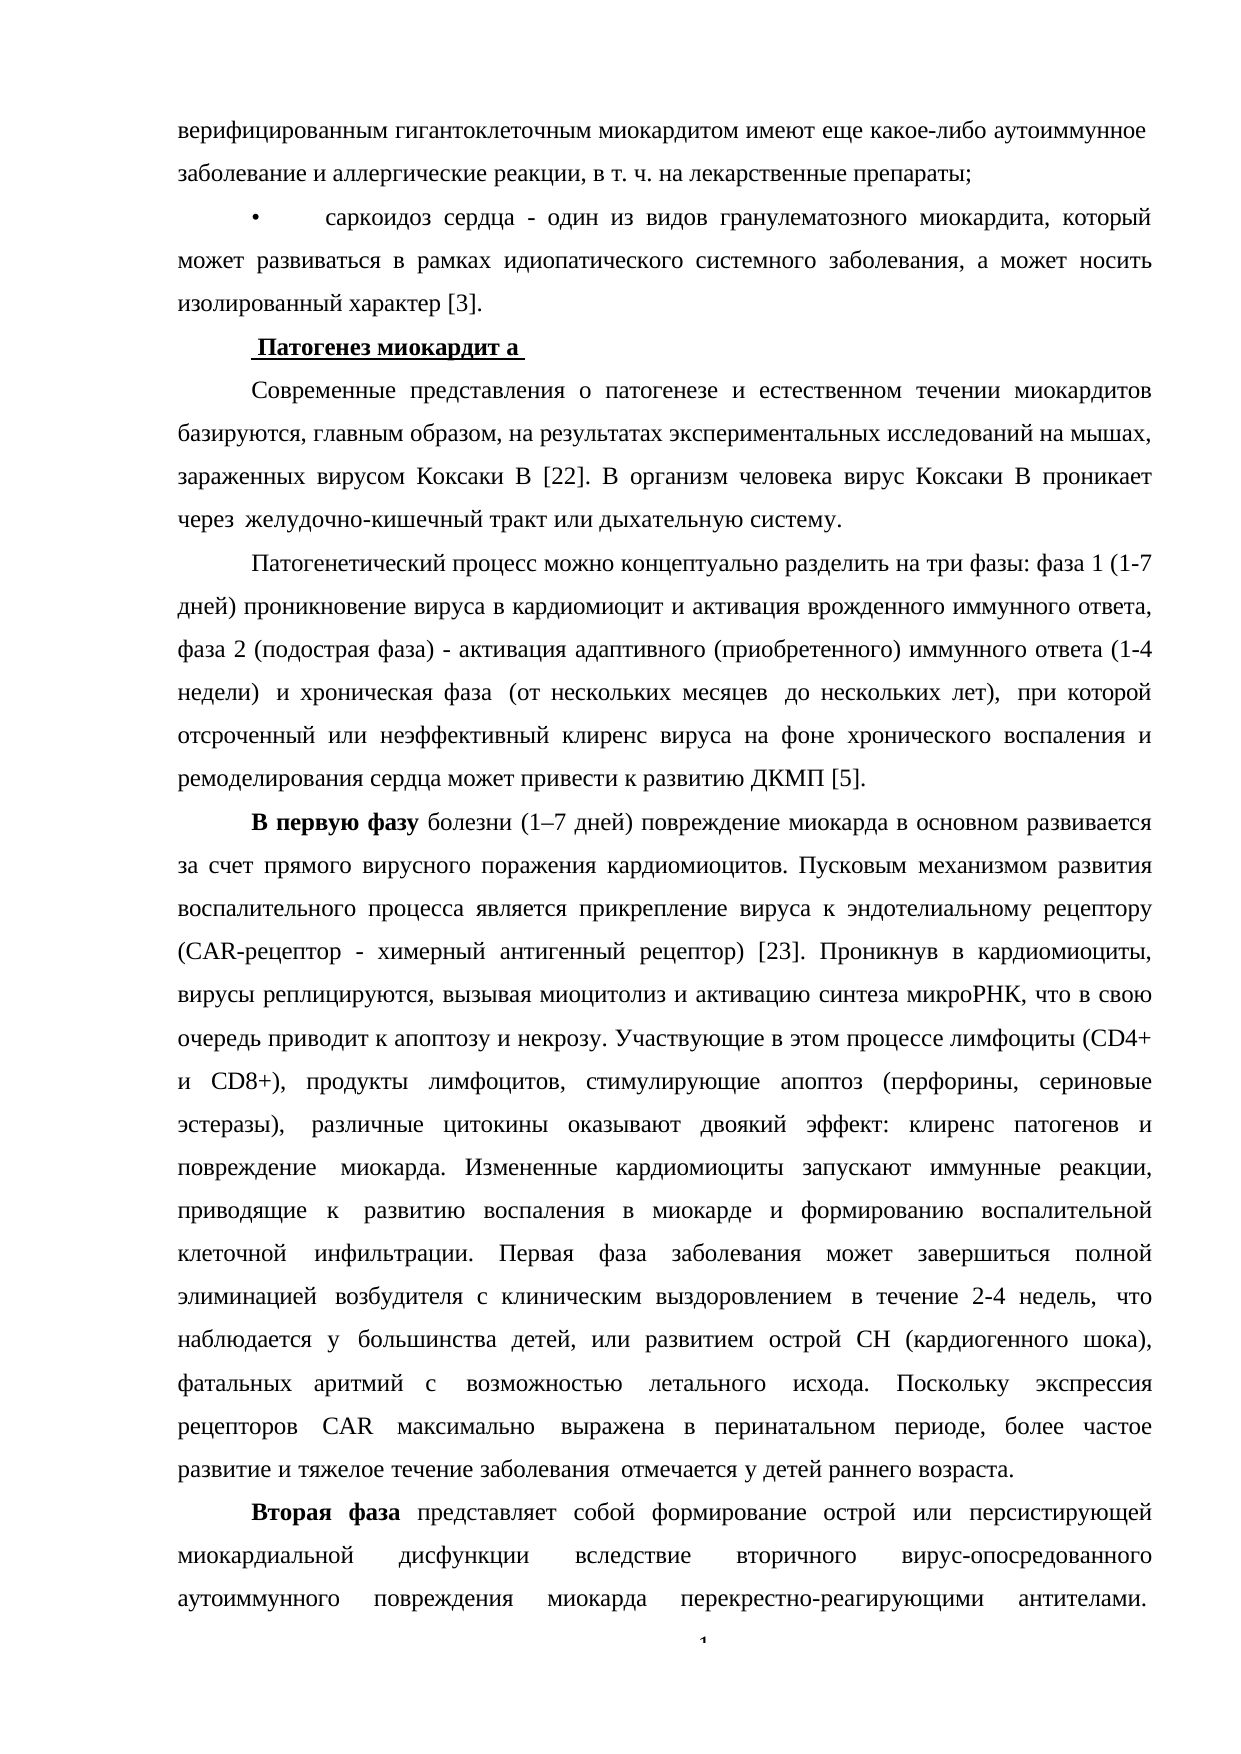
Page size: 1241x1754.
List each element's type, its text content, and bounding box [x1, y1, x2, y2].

text В первую фазу болезни (1–7 дней) повреждение миокарда в основном развивается за счет прямого вирусного поражения кардиомиоцитов. Пусковым механизмом развития воспалительного процесса является прикрепление вируса к эндотелиальному рецептору (CAR-рецептор - химерный антигенный рецептор) [23]. Проникнув в кардиомиоциты, вирусы реплицируются, вызывая миоцитолиз и активацию синтеза микроРНК, что в свою очередь приводит к апоптозу и некрозу. Участвующие в этом процессе лимфоциты (CD4+ и CD8+), продукты лимфоцитов, стимулирующие апоптоз (перфорины, сериновые эстеразы), различные цитокины оказывают двоякий эффект: клиренс патогенов и повреждение миокарда. Измененные кардиомиоциты запускают иммунные реакции, приводящие к развитию воспаления в миокарде и формированию воспалительной клеточной инфильтрации. Первая фаза заболевания может завершиться полной элиминацией возбудителя с клиническим выздоровлением в течение 2-4 недель, что наблюдается у большинства детей, или развитием острой СН (кардиогенного шока), фатальных аритмий с возможностью летального исхода. Поскольку экспрессия рецепторов CAR максимально выражена в перинатальном периоде, более частое развитие и тяжелое течение заболевания отмечается у детей раннего возраста. [177, 807, 1152, 1483]
subtitle Патогенез миокардит а [251, 332, 1163, 361]
text Вторая фаза представляет собой формирование острой или персистирующей миокардиальной дисфункции вследствие вторичного вирус-опосредованного аутоиммунного повреждения миокарда перекрестно-реагирующими антителами. [177, 1497, 1152, 1612]
text верифицированным гигантоклеточным миокардитом имеют еще какое-либо аутоиммунное заболевание и аллергические реакции, в т. ч. на лекарственные препараты; [177, 115, 1151, 187]
list саркоидоз сердца - один из видов гранулематозного миокардита, который может развиваться в рамках идиопатического системного заболевания, а может носить изолированный характер [3]. [177, 202, 1152, 317]
text Современные представления о патогенезе и естественном течении миокардитов базируются, главным образом, на результатах экспериментальных исследований на мышах, зараженных вирусом Коксаки В [22]. В организм человека вирус Коксаки В проникает через желудочно-кишечный тракт или дыхательную систему. [177, 375, 1152, 533]
text Патогенетический процесс можно концептуально разделить на три фазы: фаза 1 (1-7 дней) проникновение вируса в кардиомиоцит и активация врожденного иммунного ответа, фаза 2 (подострая фаза) - активация адаптивного (приобретенного) иммунного ответа (1-4 недели) и хроническая фаза (от нескольких месяцев до нескольких лет), при которой отсроченный или неэффективный клиренс вируса на фоне хронического воспаления и ремоделирования сердца может привести к развитию ДКМП [5]. [177, 548, 1152, 792]
